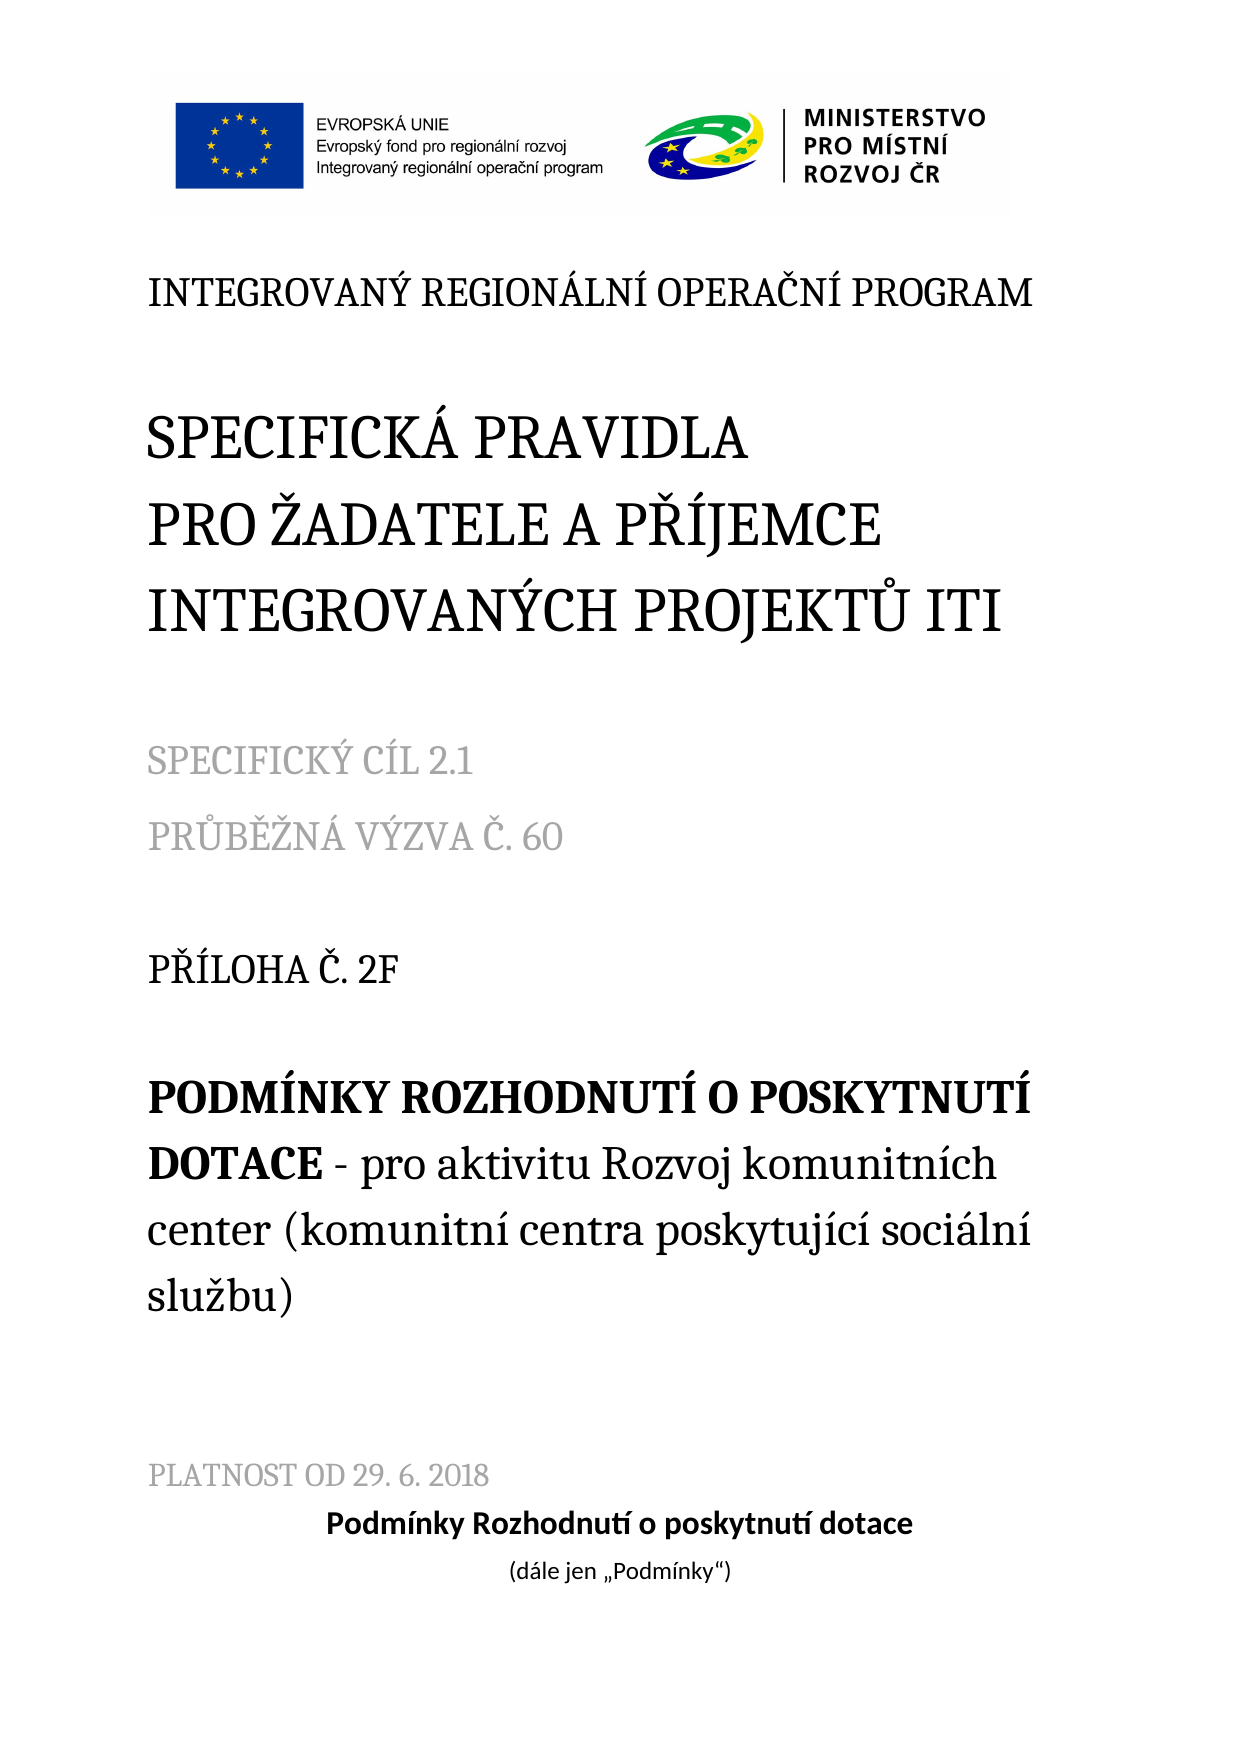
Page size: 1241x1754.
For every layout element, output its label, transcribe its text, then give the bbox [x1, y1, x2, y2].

picture [147, 73, 1013, 217]
text SPECIFICKÝ CÍL 2.1 [148, 737, 1092, 785]
text (dále jen „Podmínky“) [148, 1555, 1092, 1586]
text INTEGROVANÝ REGIONÁLNÍ OPERAČNÍ PROGRAM [148, 269, 1092, 317]
text SPECIFICKÁ PRAVIDLA [148, 402, 1092, 474]
text Podmínky Rozhodnutí o poskytnutí dotace [148, 1502, 1092, 1543]
text průběžná výzva č. 60 [148, 813, 1092, 861]
text PRO ŽADATELE A PŘÍJEMCE integrovaných projektŮ ITI [148, 489, 1092, 647]
text Podmínky Rozhodnutí o poskytnutí dotace - pro aktivitu Rozvoj komunitních center (komunitní centra poskytující sociální službu) [148, 1070, 1092, 1323]
text PŘÍLOHA Č. 2F [148, 946, 1092, 994]
text PLATNOST OD 29. 6. 2018 [148, 1456, 1092, 1494]
